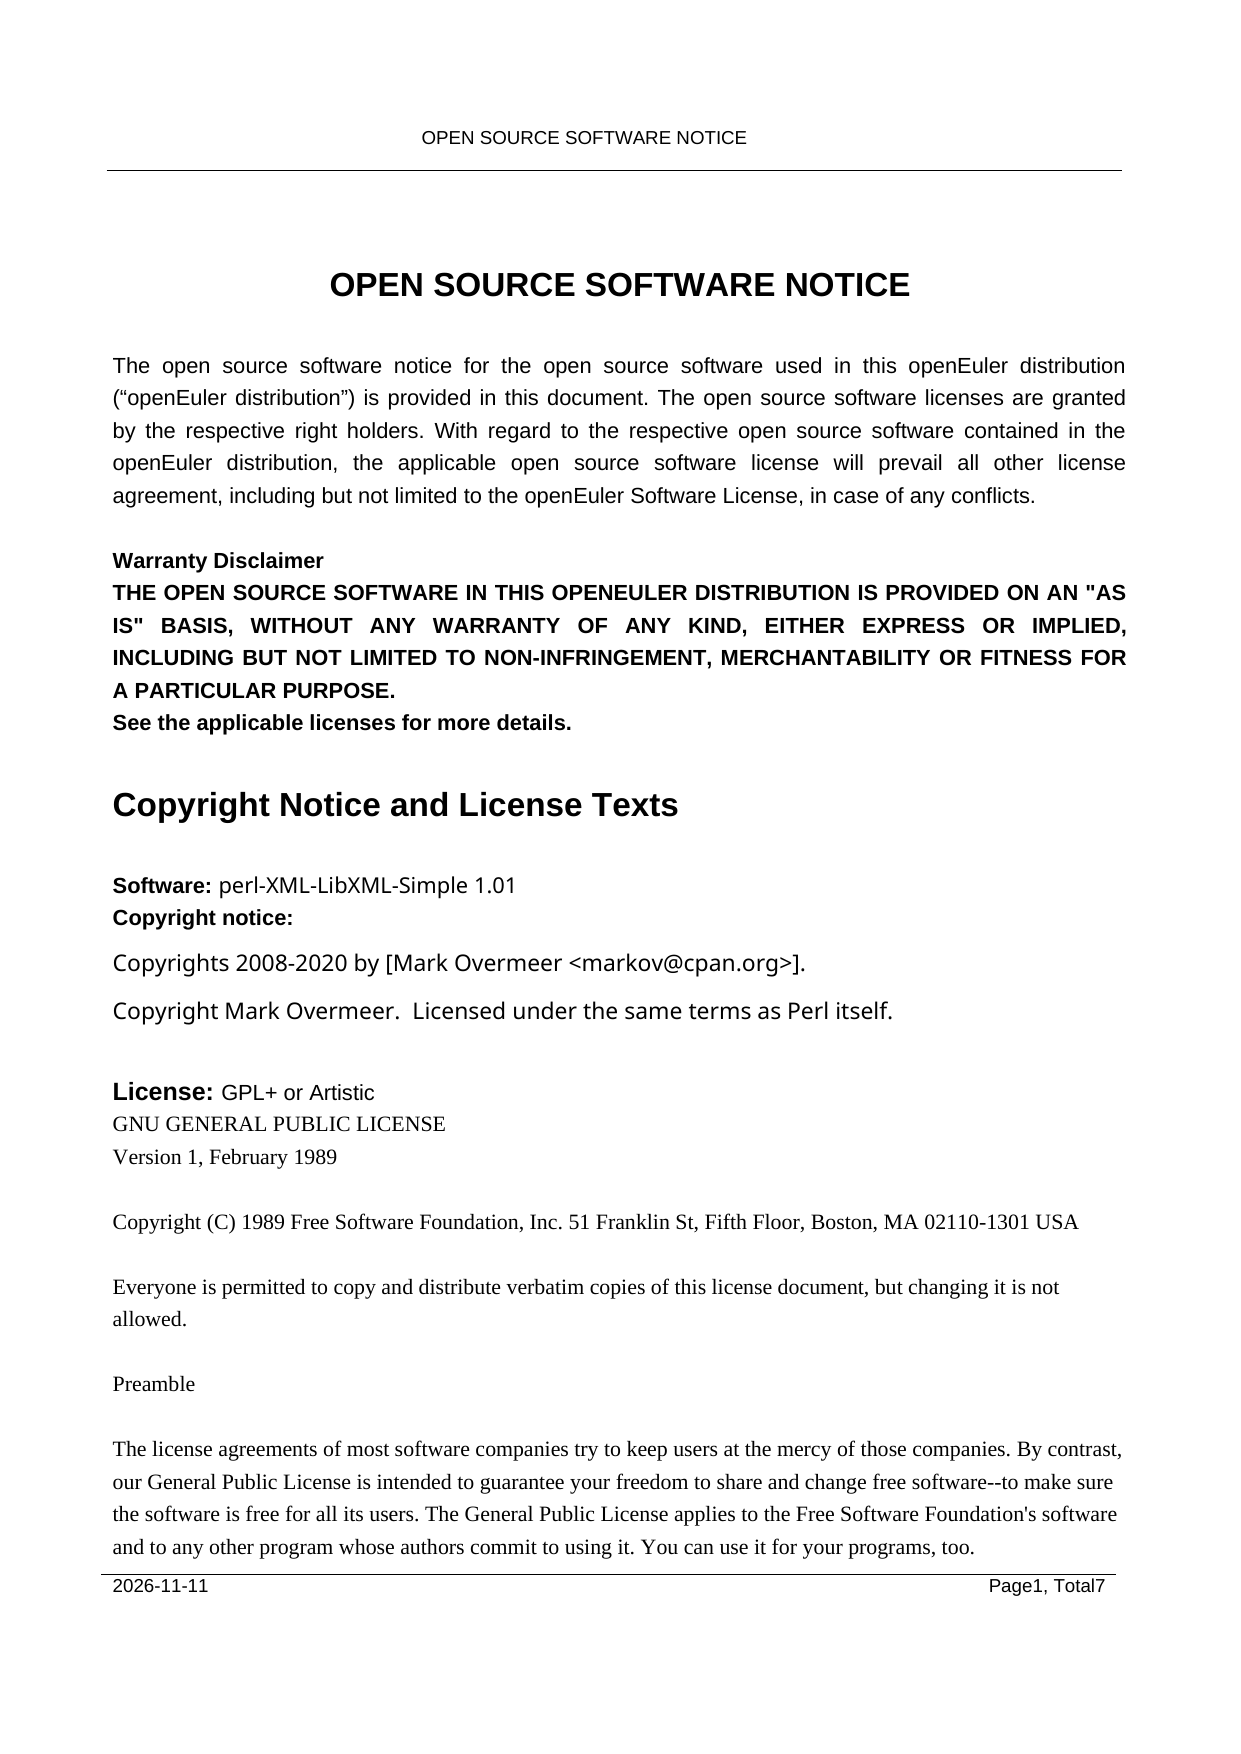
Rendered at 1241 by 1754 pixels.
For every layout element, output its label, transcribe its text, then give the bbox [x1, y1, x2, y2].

text Copyrights 2008-2020 by [Mark Overmeer <markov@cpan.org>]. [112, 947, 1128, 979]
text Copyright Mark Overmeer. Licensed under the same terms as Perl itself. [112, 995, 1128, 1027]
title Software: perl-XML-LibXML-Simple 1.01 [112, 869, 1128, 901]
text The open source software notice for the open source software used in this openEuler distribution (“openEuler distribution”) is provided in this document. The open source software licenses are granted by the respective right holders. With regard to the respective open source software contained in the openEuler distribution, the applicable open source software license will prevail all other license agreement, including but not limited to the openEuler Software License, in case of any conflicts. [112, 349, 1128, 511]
text OPEN SOURCE SOFTWARE NOTICE [112, 251, 1128, 316]
text Warranty Disclaimer [112, 544, 1128, 576]
text Copyright Notice and License Texts [112, 771, 1128, 836]
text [112, 1108, 1128, 1563]
text Copyright notice: [112, 901, 1128, 934]
text THE OPEN SOURCE SOFTWARE IN THIS OPENEULER DISTRIBUTION IS PROVIDED ON AN "AS IS" BASIS, WITHOUT ANY WARRANTY OF ANY KIND, EITHER EXPRESS OR IMPLIED, INCLUDING BUT NOT LIMITED TO NON-INFRINGEMENT, MERCHANTABILITY OR FITNESS FOR A PARTICULAR PURPOSE. See the applicable licenses for more details. [112, 576, 1128, 739]
text License: GPL+ or Artistic [112, 1075, 1128, 1108]
